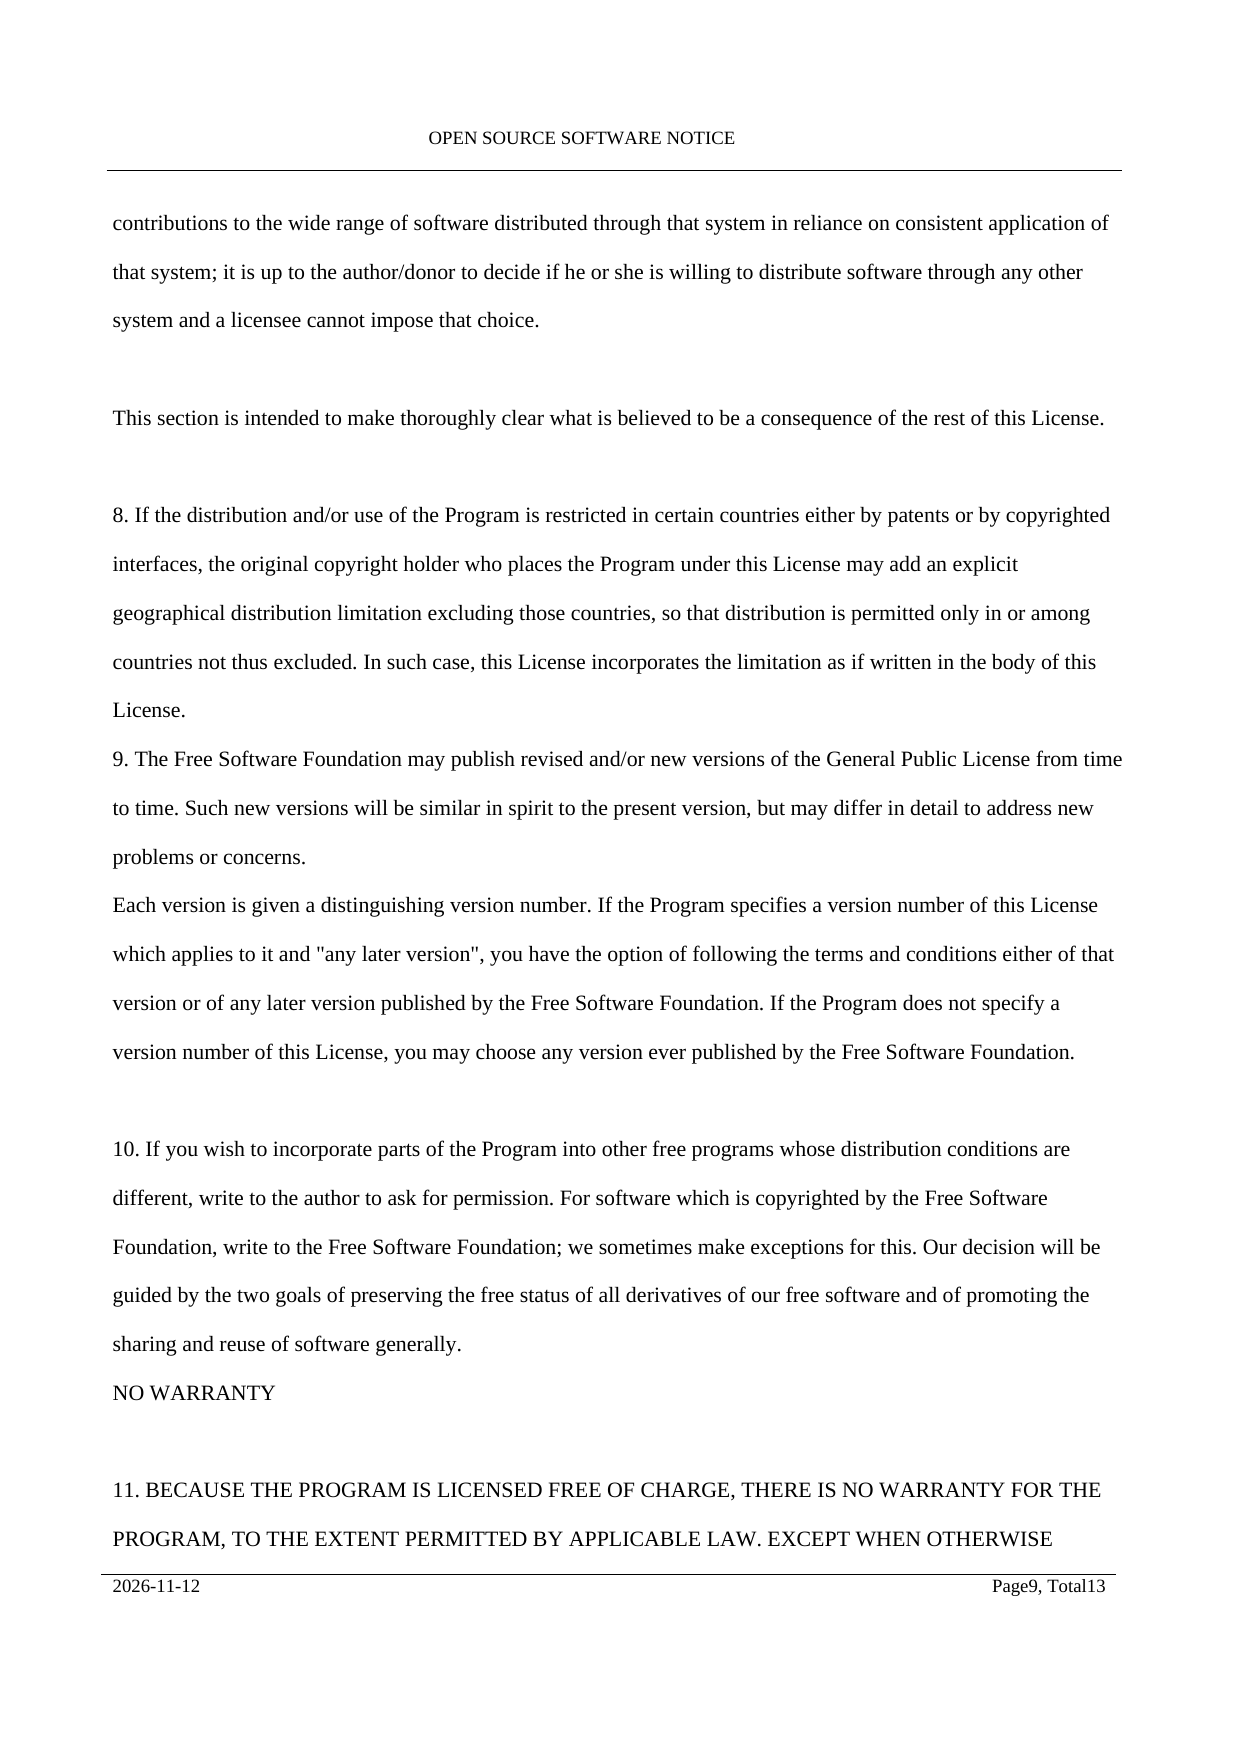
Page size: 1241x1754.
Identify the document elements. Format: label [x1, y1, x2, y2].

text [112, 206, 1128, 1555]
